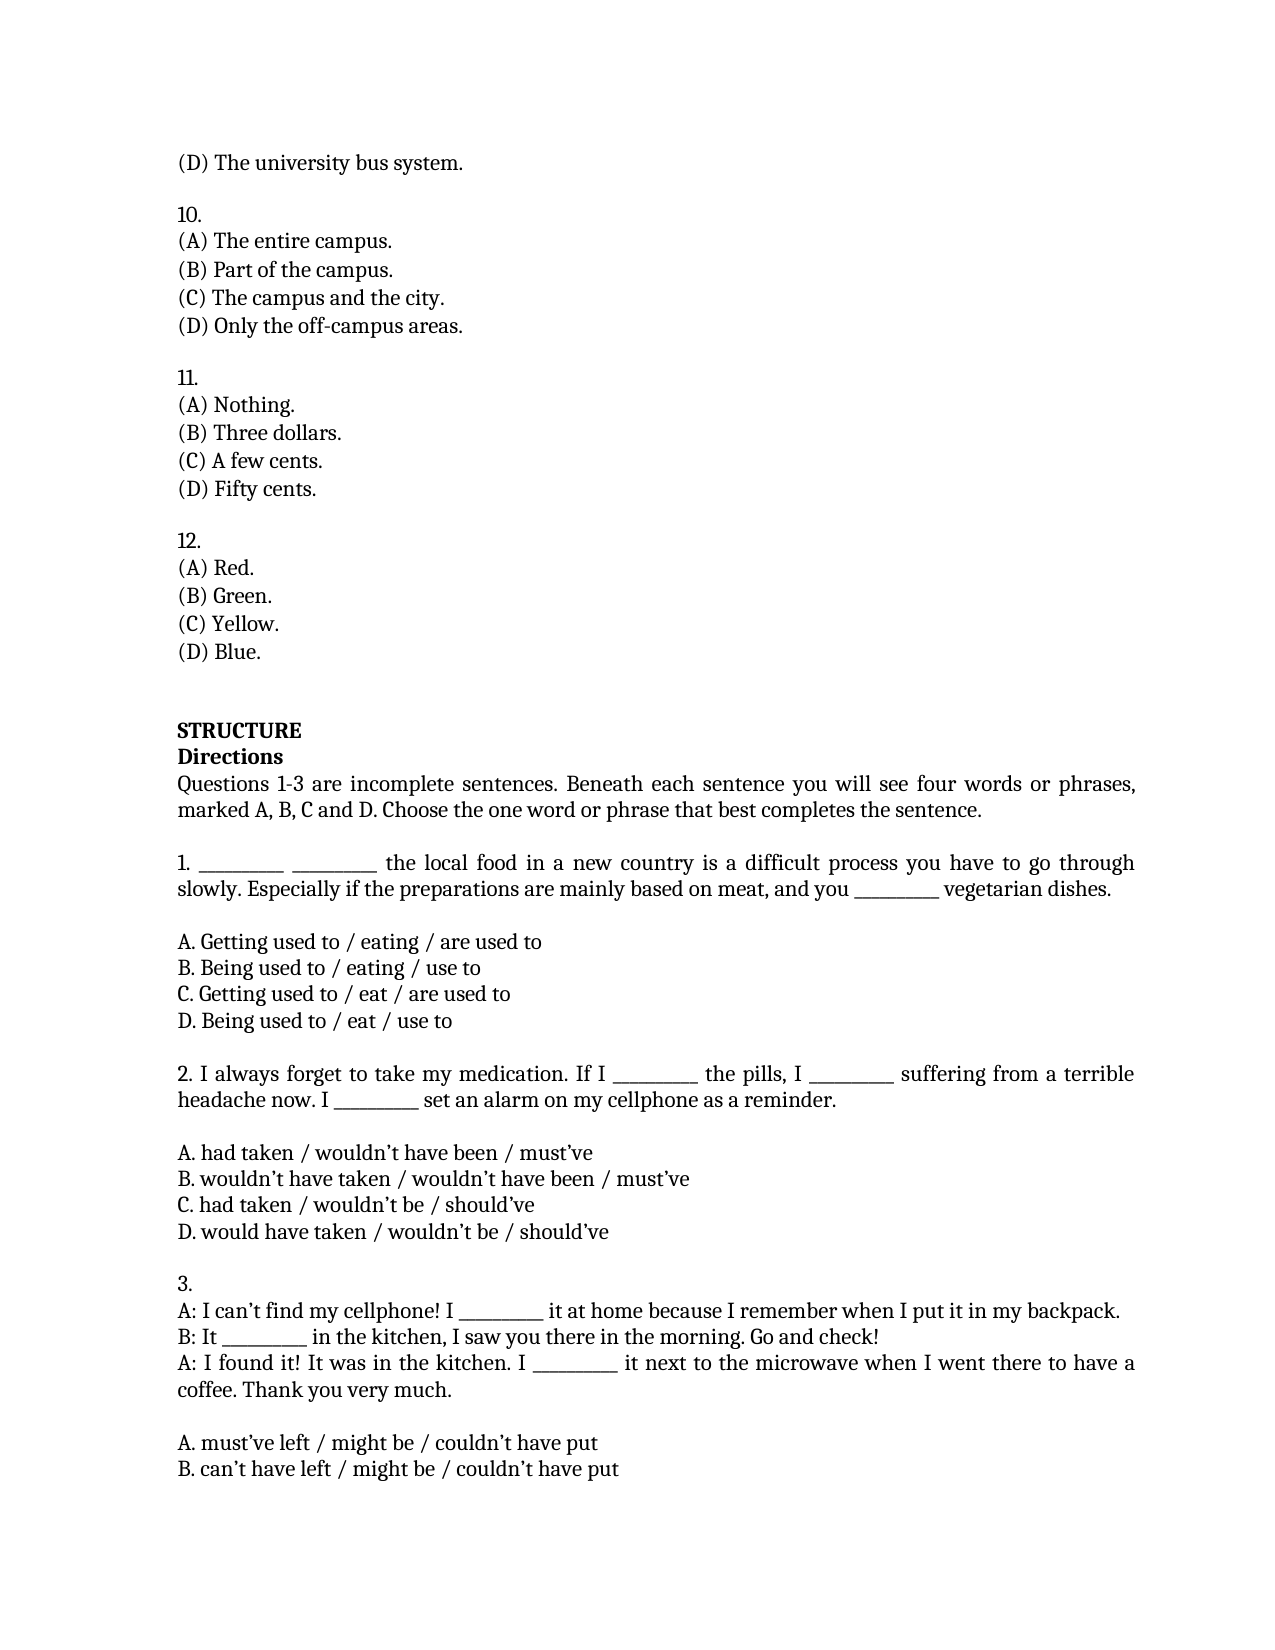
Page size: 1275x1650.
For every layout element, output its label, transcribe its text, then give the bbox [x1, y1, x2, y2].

text A: I found it! It was in the kitchen. I __________ it next to the microwave when I went there to have a coffee. Thank you very much. [177, 1350, 1137, 1403]
text 11. [177, 365, 1137, 391]
text ﻿﻿﻿﻿(D) Only the off-campus areas. [177, 311, 1137, 339]
text A. Getting used to / eating / are used to [177, 928, 1137, 955]
text 10. [177, 202, 1137, 228]
text (A) Red. [177, 554, 1137, 581]
text ﻿﻿﻿﻿(B) Part of the campus. [177, 255, 1137, 283]
text B: It __________ in the kitchen, I saw you there in the morning. Go and check! [177, 1324, 1137, 1350]
text ﻿﻿﻿﻿(B) Three dollars. [177, 418, 1137, 446]
text Directions [177, 744, 1137, 770]
text B. wouldn’t have taken / wouldn’t have been / must’ve [177, 1166, 1137, 1192]
text ﻿﻿﻿﻿(D) Blue. [177, 637, 1137, 665]
text 12. [177, 528, 1137, 554]
text C. Getting used to / eat / are used to [177, 981, 1137, 1008]
text A. must’ve left / might be / couldn’t have put [177, 1429, 1137, 1456]
text A: I can’t find my cellphone! I __________ it at home because I remember when I put it in my backpack. [177, 1297, 1137, 1324]
text ﻿﻿﻿﻿(C) A few cents. [177, 446, 1137, 474]
text A. had taken / wouldn’t have been / must’ve [177, 1139, 1137, 1166]
text ﻿﻿﻿﻿(C) The campus and the city. [177, 283, 1137, 311]
text 3. [177, 1271, 1137, 1297]
text C. had taken / wouldn’t be / should’ve [177, 1192, 1137, 1218]
text STRUCTURE [177, 718, 1137, 744]
text B. Being used to / eating / use to [177, 955, 1137, 981]
text (A) Nothing. [177, 391, 1137, 418]
text D. Being used to / eat / use to [177, 1008, 1137, 1034]
text 1. __________ __________ the local food in a new country is a difficult process you have to go through slowly. Especially if the preparations are mainly based on meat, and you __________ vegetarian dishes. [177, 849, 1137, 902]
text ﻿﻿﻿﻿(D) The university bus system. [177, 148, 1137, 176]
text ﻿﻿﻿﻿(D) Fifty cents. [177, 474, 1137, 502]
text D. would have taken / wouldn’t be / should’ve [177, 1218, 1137, 1245]
text Questions 1-3 are incomplete sentences. Beneath each sentence you will see four words or phrases, marked A, B, C and D. Choose the one word or phrase that best completes the sentence. [177, 770, 1137, 823]
text ﻿﻿﻿﻿(B) Green. [177, 581, 1137, 609]
text B. can’t have left / might be / couldn’t have put [177, 1456, 1137, 1482]
text (A) The entire campus. [177, 228, 1137, 255]
text 2. I always forget to take my medication. If I __________ the pills, I __________ suffering from a terrible headache now. I __________ set an alarm on my cellphone as a reminder. [177, 1060, 1137, 1113]
text ﻿﻿﻿﻿(C) Yellow. [177, 609, 1137, 637]
